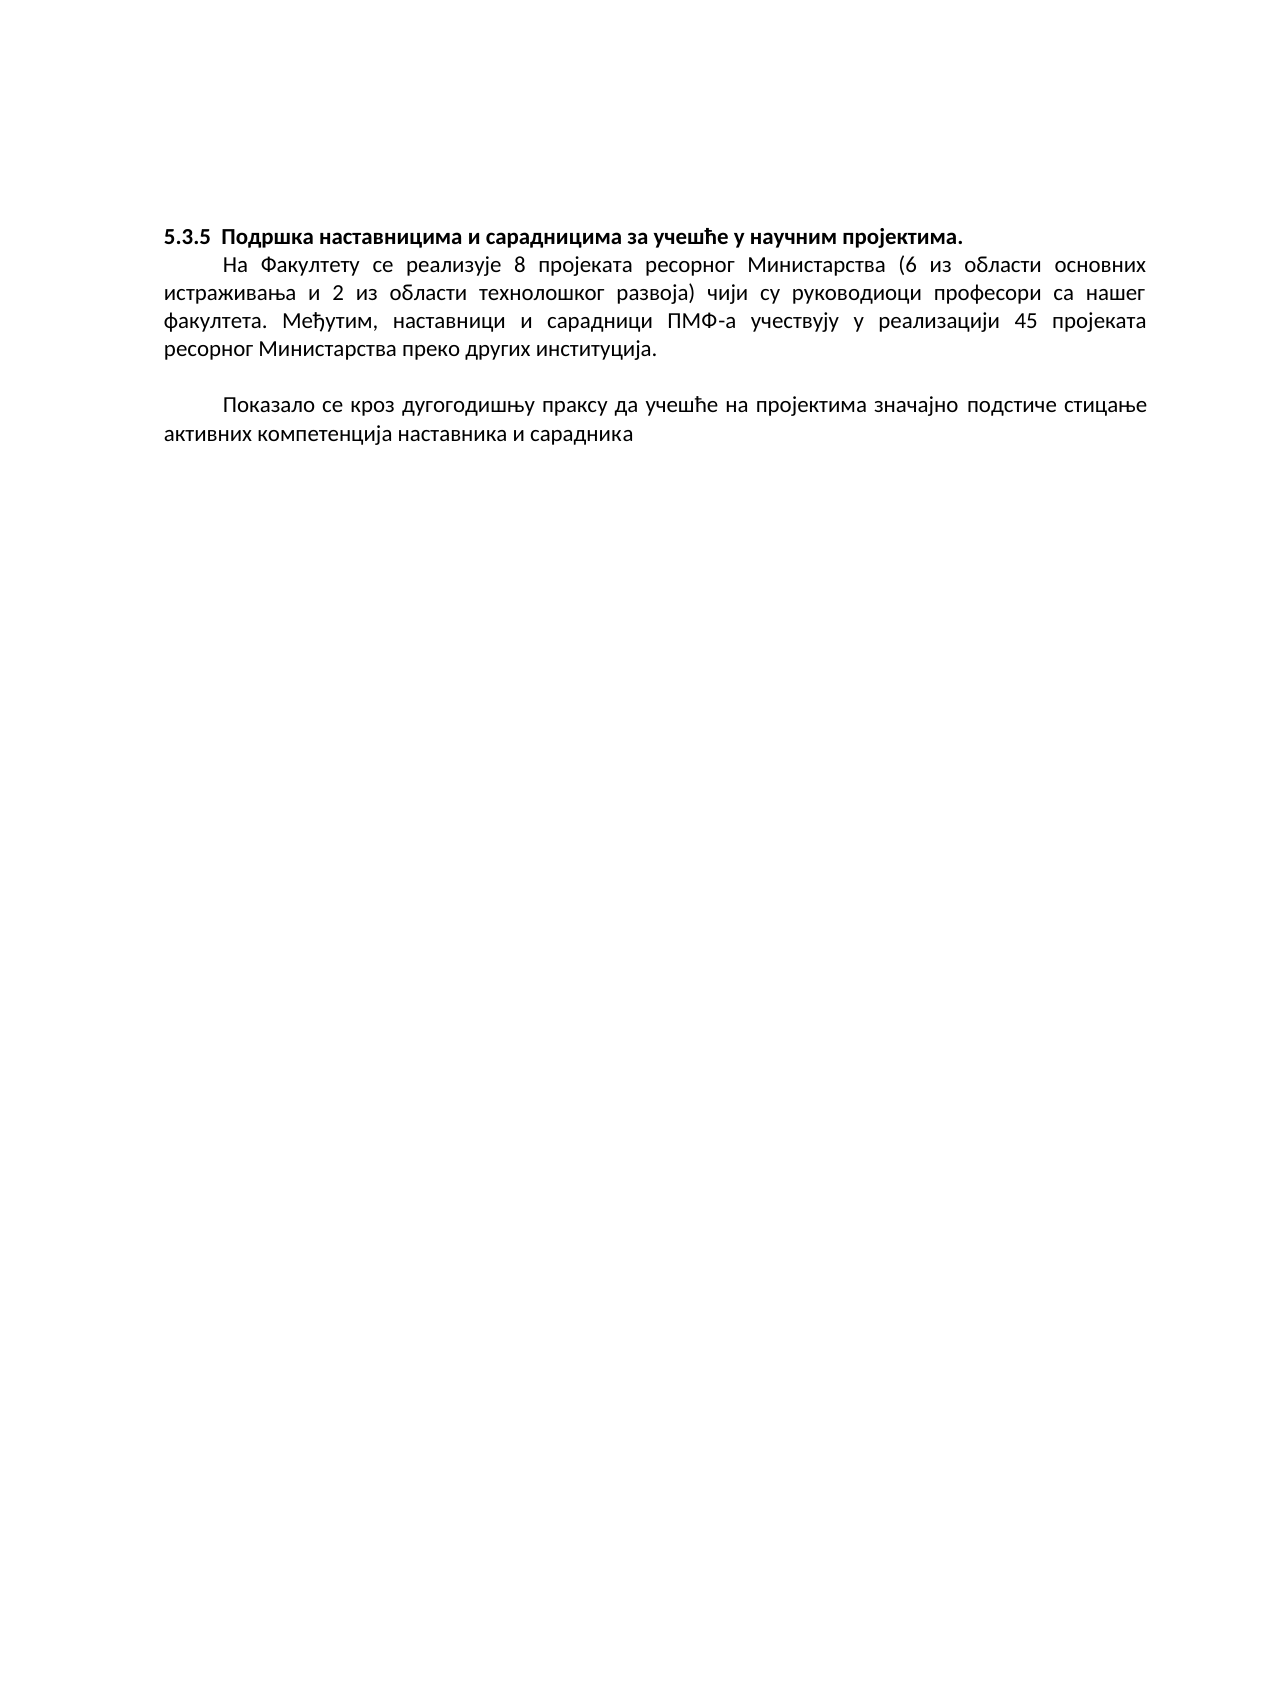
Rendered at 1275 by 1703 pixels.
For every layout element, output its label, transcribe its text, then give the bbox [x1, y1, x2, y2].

text На Факултету се реализује 8 пројеката ресорног Министарства (6 из области основних истраживања и 2 из области технолошког развоја) чији су руководиоци професори са нашег факултета. Међутим, наставници и сарадници ПМФ-а учествују у реализацији 45 пројеката ресорног Министарства преко других институција. [164, 251, 1147, 363]
text 5.3.5 Подршка наставницима и сарадницима за учешће у научним пројектима. [164, 222, 1147, 251]
text Показало се кроз дугогодишњу праксу да учешће на пројектима значајно подстиче стицање активних компетенција наставника и сарадника [164, 391, 1147, 447]
